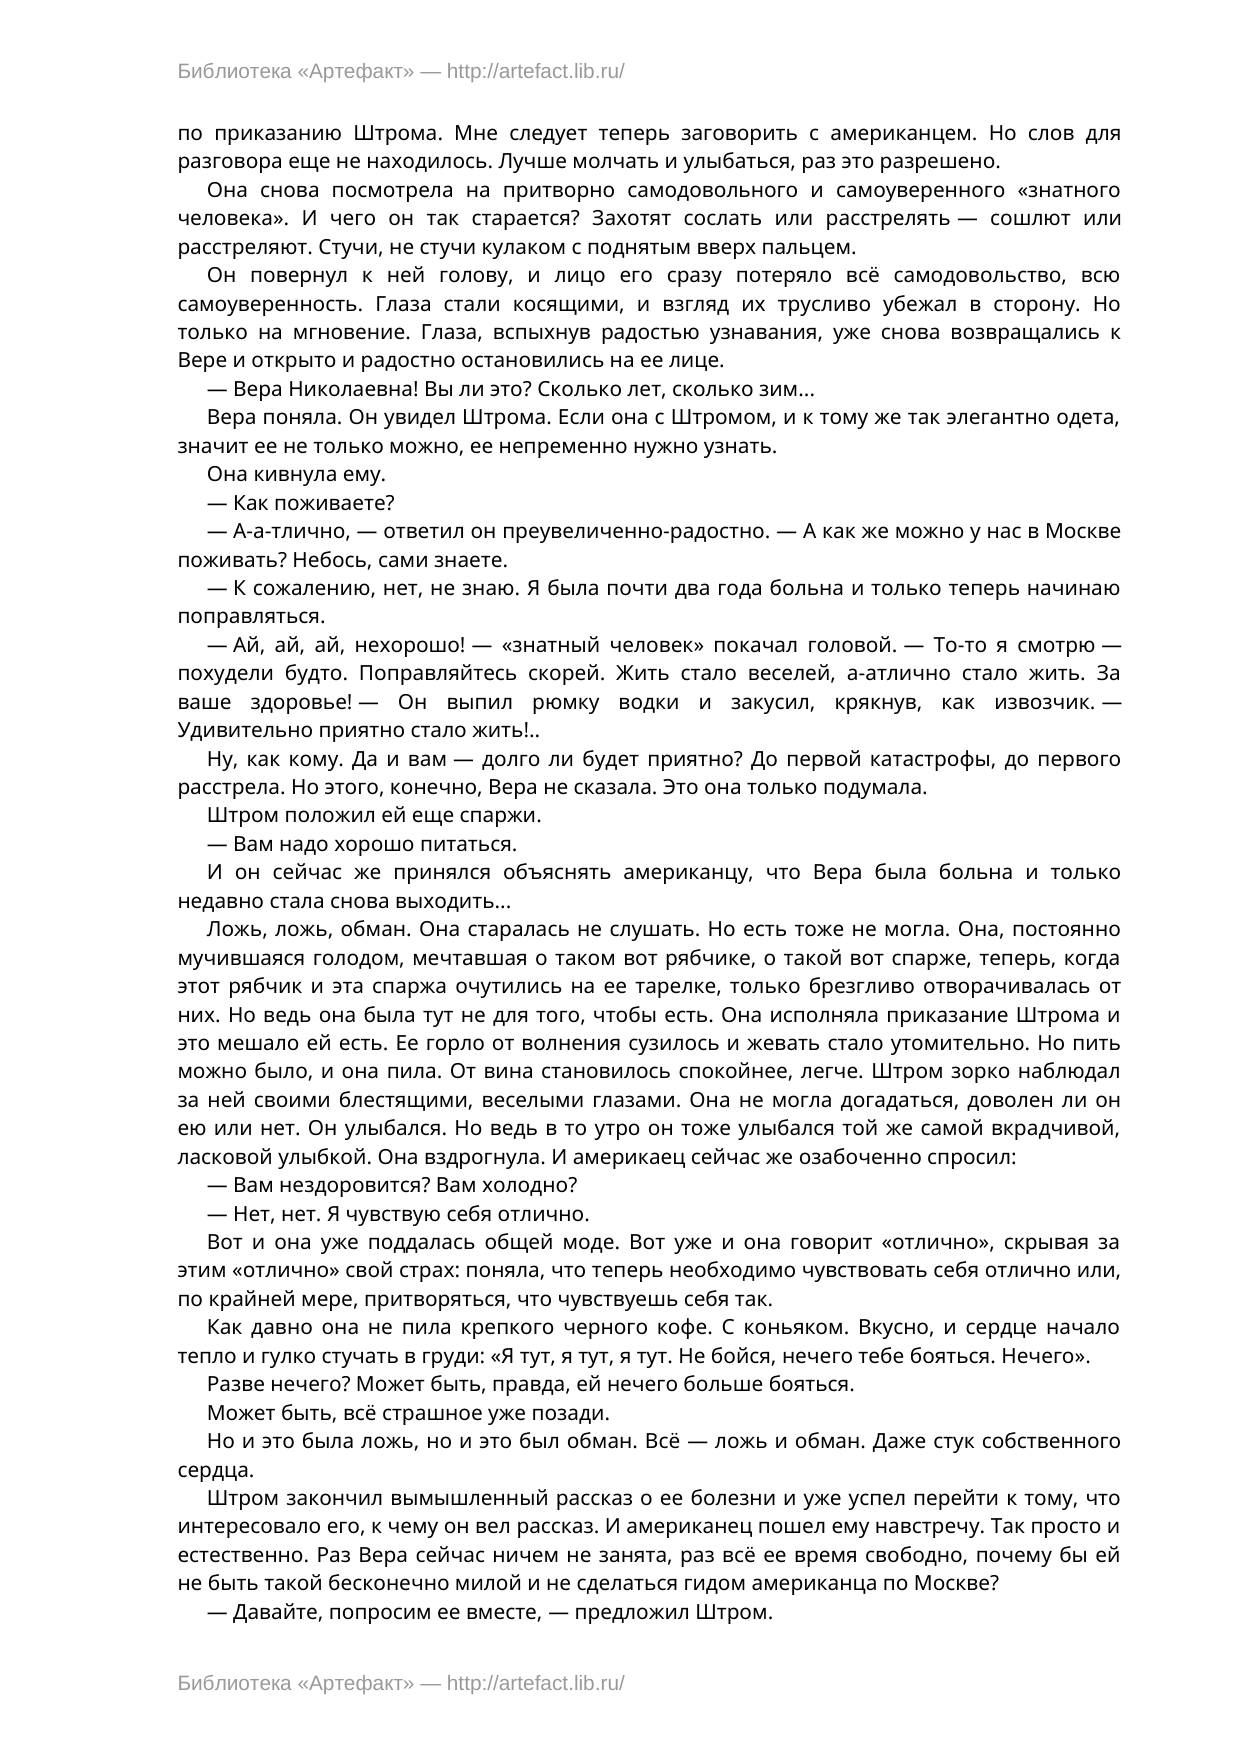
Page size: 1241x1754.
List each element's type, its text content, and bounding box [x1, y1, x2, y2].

text — Давайте, попросим ее вместе, — предложил Штром. [177, 1597, 1122, 1625]
text Она снова посмотрела на притворно самодовольного и самоуверенного «знатного человека». И чего он так старается? Захотят сослать или расстрелять — сошлют или расстреляют. Стучи, не стучи кулаком с поднятым вверх пальцем. [177, 175, 1122, 260]
text Штром закончил вымышленный рассказ о ее болезни и уже успел перейти к тому, что интересовало его, к чему он вел рассказ. И американец пошел ему навстречу. Так просто и естественно. Раз Вера сейчас ничем не занята, раз всё ее время свободно, почему бы ей не быть такой бесконечно милой и не сделаться гидом американца по Москве? [177, 1483, 1122, 1597]
text Штром положил ей еще спаржи. [177, 801, 1122, 829]
text — А-а-тлично, — ответил он преувеличенно-радостно. — А как же можно у нас в Москве поживать? Небось, сами знаете. [177, 516, 1122, 573]
text Ну, как кому. Да и вам — долго ли будет приятно? До первой катастрофы, до первого расстрела. Но этого, конечно, Вера не сказала. Это она только подумала. [177, 744, 1122, 801]
text — Нет, нет. Я чувствую себя отлично. [177, 1199, 1122, 1227]
text Как давно она не пила крепкого черного кофе. С коньяком. Вкусно, и сердце начало тепло и гулко стучать в груди: «Я тут, я тут, я тут. Не бойся, нечего тебе бояться. Нечего». [177, 1312, 1122, 1369]
text — К сожалению, нет, не знаю. Я была почти два года больна и только теперь начинаю поправляться. [177, 573, 1122, 630]
text — Ай, ай, ай, нехорошо! — «знатный человек» покачал головой. — То-то я смотрю — похудели будто. Поправляйтесь скорей. Жить стало веселей, а-атлично стало жить. За ваше здоровье! — Он выпил рюмку водки и закусил, крякнув, как извозчик. — Удивительно приятно стало жить!.. [177, 630, 1122, 744]
text Она кивнула ему. [177, 459, 1122, 488]
text И он сейчас же принялся объяснять американцу, что Вера была больна и только недавно стала снова выходить... [177, 857, 1122, 914]
text Разве нечего? Может быть, правда, ей нечего больше бояться. [177, 1369, 1122, 1398]
text Ложь, ложь, обман. Она старалась не слушать. Но есть тоже не могла. Она, постоянно мучившаяся голодом, мечтавшая о таком вот рябчике, о такой вот спарже, теперь, когда этот рябчик и эта спаржа очутились на ее тарелке, только брезгливо отворачивалась от них. Но ведь она была тут не для того, чтобы есть. Она исполняла приказание Штрома и это мешало ей есть. Ее горло от волнения сузилось и жевать стало утомительно. Но пить можно было, и она пила. От вина становилось спокойнее, легче. Штром зорко наблюдал за ней своими блестящими, веселыми глазами. Она не могла догадаться, доволен ли он ею или нет. Он улыбался. Но ведь в то утро он тоже улыбался той же самой вкрадчивой, ласковой улыбкой. Она вздрогнула. И америкаец сейчас же озабоченно спросил: [177, 914, 1122, 1170]
text Но и это была ложь, но и это был обман. Всё — ложь и обман. Даже стук собственного сердца. [177, 1426, 1122, 1483]
text — Вам нездоровится? Вам холодно? [177, 1170, 1122, 1199]
text Вера поняла. Он увидел Штрома. Если она с Штромом, и к тому же так элегантно одета, значит ее не только можно, ее непременно нужно узнать. [177, 402, 1122, 459]
text Вот и она уже поддалась общей моде. Вот уже и она говорит «отлично», скрывая за этим «отлично» свой страх: поняла, что теперь необходимо чувствовать себя отлично или, по крайней мере, притворяться, что чувствуешь себя так. [177, 1227, 1122, 1312]
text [177, 118, 1122, 175]
text — Вера Николаевна! Вы ли это? Сколько лет, сколько зим... [177, 374, 1122, 402]
text Может быть, всё страшное уже позади. [177, 1398, 1122, 1426]
text — Как поживаете? [177, 488, 1122, 516]
text Он повернул к ней голову, и лицо его сразу потеряло всё самодовольство, всю самоуверенность. Глаза стали косящими, и взгляд их трусливо убежал в сторону. Но только на мгновение. Глаза, вспыхнув радостью узнавания, уже снова возвращались к Вере и открыто и радостно остановились на ее лице. [177, 260, 1122, 374]
text — Вам надо хорошо питаться. [177, 829, 1122, 857]
